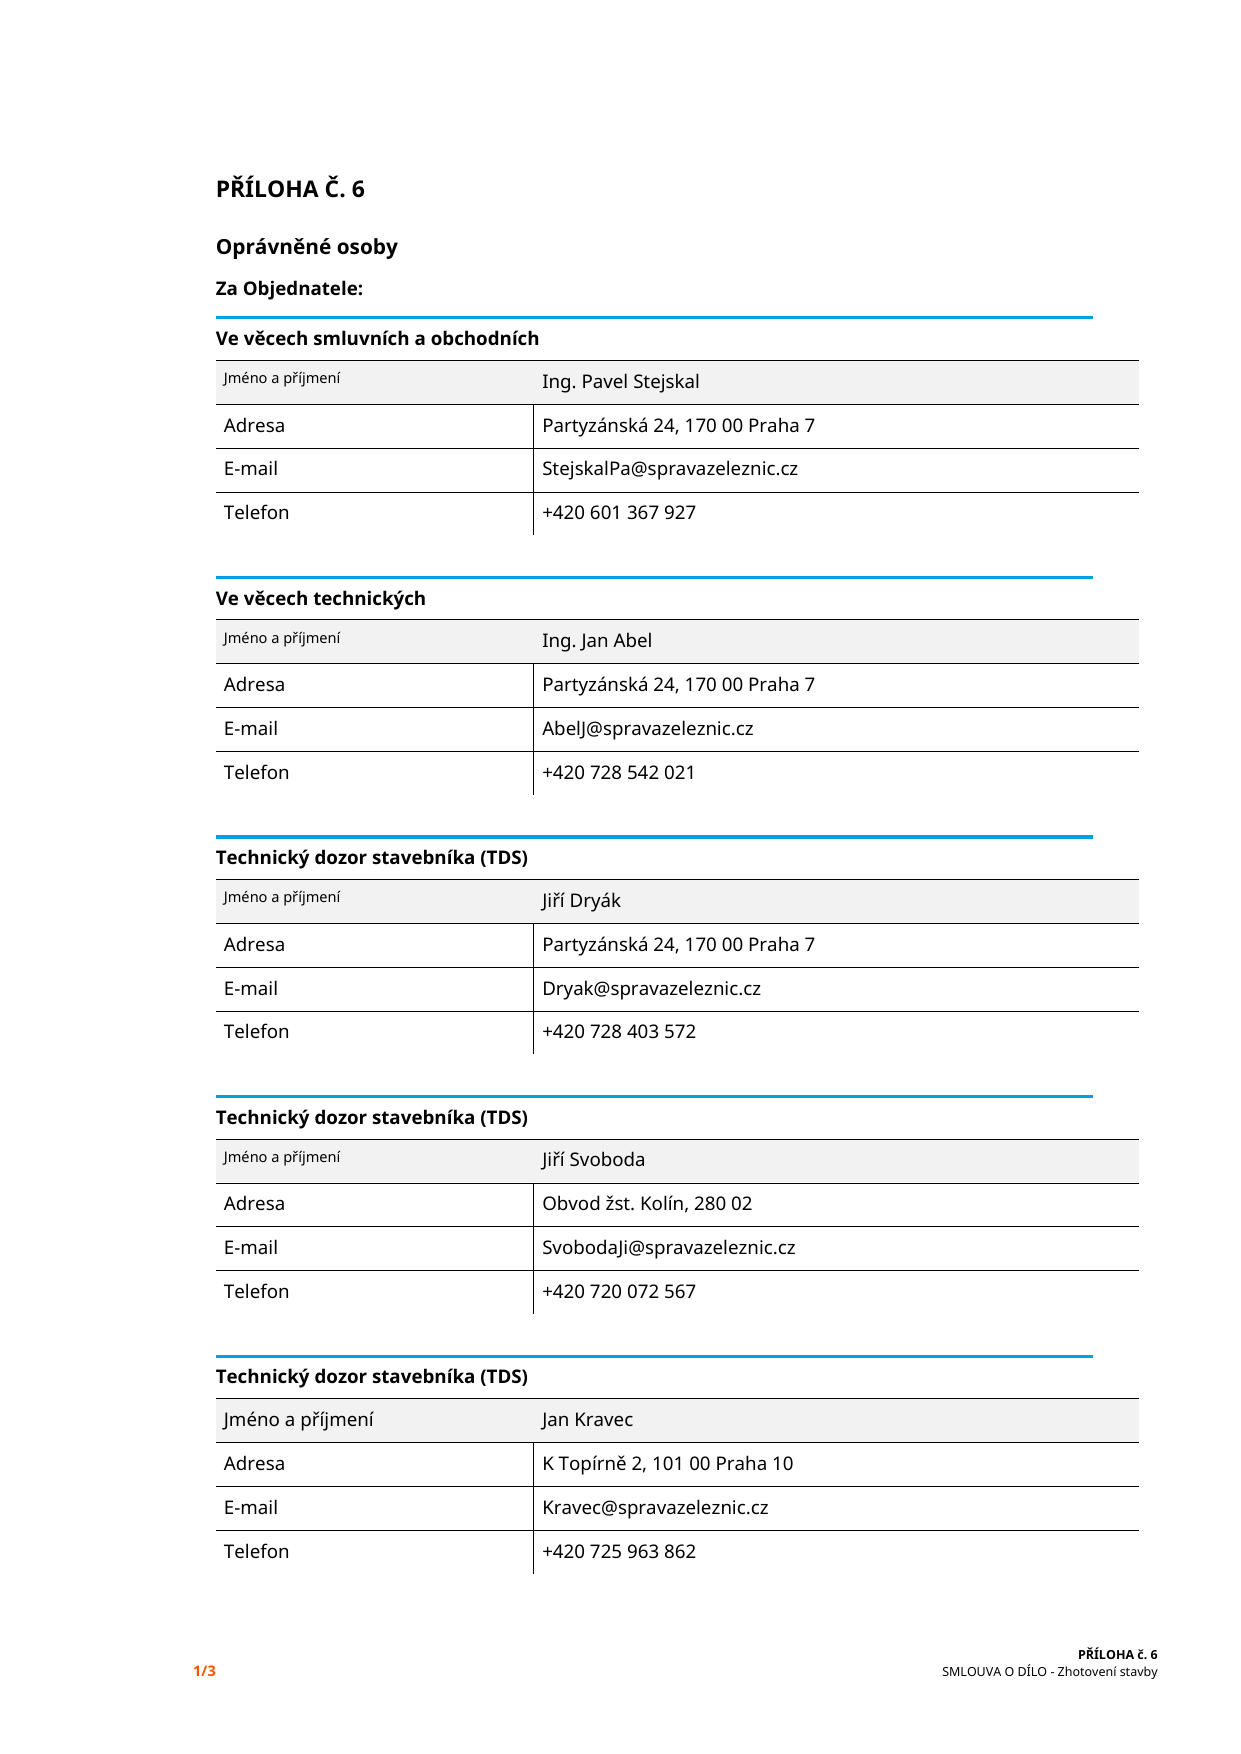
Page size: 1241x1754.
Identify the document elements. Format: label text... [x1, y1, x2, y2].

table_cell Kravec@spravazeleznic.cz [534, 1487, 1139, 1530]
table_cell Dryak@spravazeleznic.cz [534, 968, 1139, 1011]
table_cell Adresa [216, 1184, 533, 1226]
text Příloha č. 6 [216, 172, 1093, 204]
table_cell +420 728 403 572 [534, 1012, 1139, 1054]
table_cell E-mail [216, 708, 533, 751]
text Ve věcech technických [216, 579, 1093, 611]
table_header Ing. Pavel Stejskal [534, 361, 1139, 404]
table_cell Adresa [216, 664, 533, 707]
table_cell Adresa [216, 924, 533, 967]
table_header Jan Kravec [534, 1399, 1139, 1442]
table_cell Telefon [216, 752, 533, 795]
table_cell E-mail [216, 968, 533, 1011]
table_cell +420 601 367 927 [534, 493, 1139, 535]
table_header Jméno a příjmení [216, 1140, 534, 1182]
table_cell K Topírně 2, 101 00 Praha 10 [534, 1443, 1139, 1486]
table_cell Obvod žst. Kolín, 280 02 [534, 1184, 1139, 1226]
table_cell Partyzánská 24, 170 00 Praha 7 [534, 664, 1139, 707]
text Oprávněné osoby [216, 232, 1093, 260]
table_cell Telefon [216, 493, 533, 535]
table_cell Telefon [216, 1531, 533, 1573]
table_cell AbelJ@spravazeleznic.cz [534, 708, 1139, 751]
table_cell SvobodaJi@spravazeleznic.cz [534, 1227, 1139, 1270]
table_cell Adresa [216, 405, 533, 447]
table_header Jiří Svoboda [534, 1140, 1139, 1182]
table_cell StejskalPa@spravazeleznic.cz [534, 449, 1139, 491]
table_cell Adresa [216, 1443, 533, 1486]
text Technický dozor stavebníka (TDS) [216, 839, 1093, 870]
table_header Jméno a příjmení [216, 361, 534, 404]
table_cell +420 720 072 567 [534, 1271, 1139, 1314]
table_header Jméno a příjmení [216, 1399, 534, 1442]
text Za Objednatele: [216, 276, 1093, 301]
table_cell +420 725 963 862 [534, 1531, 1139, 1573]
table_header Jméno a příjmení [216, 620, 534, 663]
table_cell E-mail [216, 1227, 533, 1270]
table_cell E-mail [216, 1487, 533, 1530]
text Technický dozor stavebníka (TDS) [216, 1358, 1093, 1389]
table_cell Partyzánská 24, 170 00 Praha 7 [534, 405, 1139, 447]
table_cell +420 728 542 021 [534, 752, 1139, 795]
table_cell Telefon [216, 1271, 533, 1314]
text Ve věcech smluvních a obchodních [216, 319, 1093, 351]
table_cell E-mail [216, 449, 533, 491]
table_cell Telefon [216, 1012, 533, 1054]
table_cell Partyzánská 24, 170 00 Praha 7 [534, 924, 1139, 967]
table_header Jméno a příjmení [216, 880, 534, 923]
text Technický dozor stavebníka (TDS) [216, 1098, 1093, 1130]
table_header Jiří Dryák [534, 880, 1139, 923]
table_header Ing. Jan Abel [534, 620, 1139, 663]
